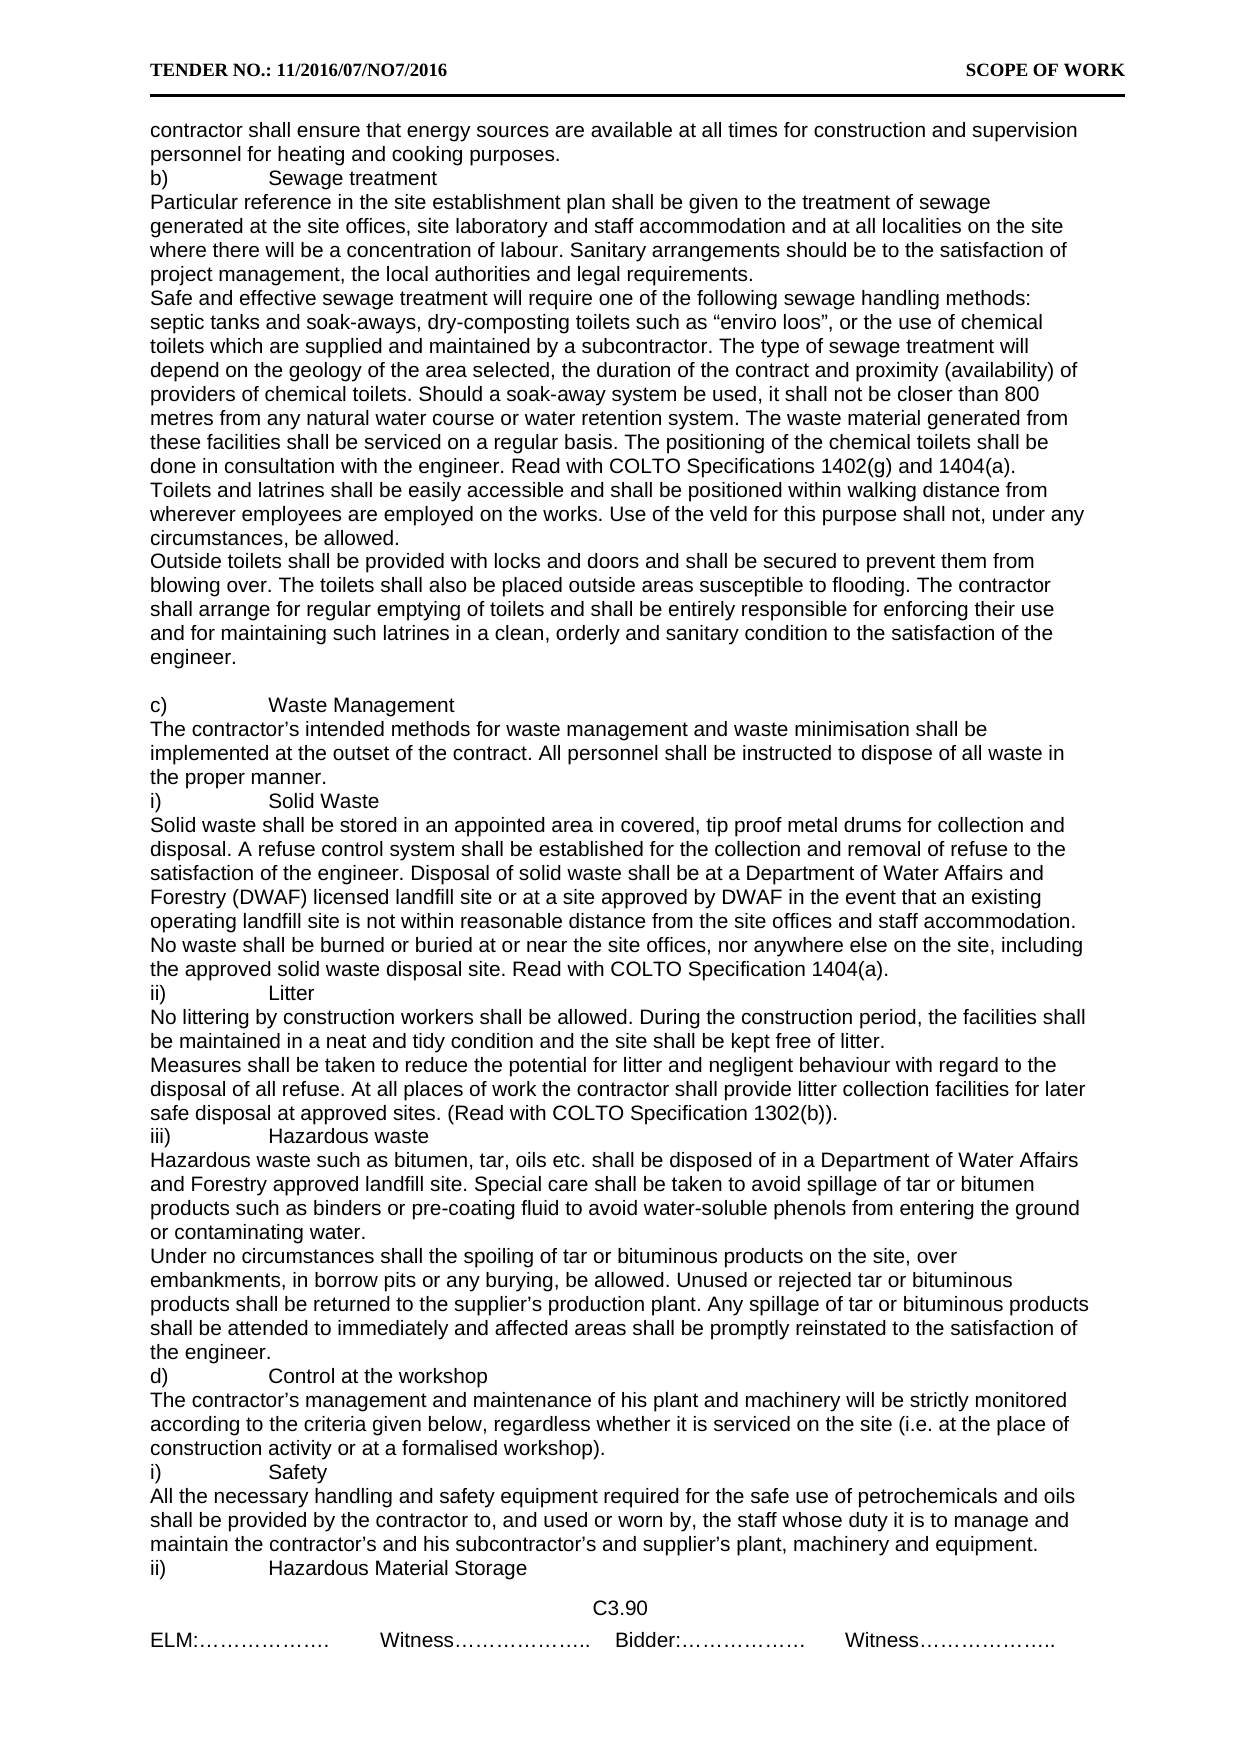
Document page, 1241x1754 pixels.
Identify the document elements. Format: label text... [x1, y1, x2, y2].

text ii) Litter [150, 981, 1090, 1004]
text i) Safety [150, 1460, 1090, 1484]
text No littering by construction workers shall be allowed. During the construction period, the facilities shall be maintained in a neat and tidy condition and the site shall be kept free of litter. [150, 1004, 1090, 1052]
text The contractor’s management and maintenance of his plant and machinery will be strictly monitored according to the criteria given below, regardless whether it is serviced on the site (i.e. at the place of construction activity or at a formalised workshop). [150, 1388, 1090, 1460]
text ii) Hazardous Material Storage [150, 1556, 1090, 1579]
text Under no circumstances shall the spoiling of tar or bituminous products on the site, over embankments, in borrow pits or any burying, be allowed. Unused or rejected tar or bituminous products shall be returned to the supplier’s production plant. Any spillage of tar or bituminous products shall be attended to immediately and affected areas shall be promptly reinstated to the satisfaction of the engineer. [150, 1244, 1090, 1364]
text Safe and effective sewage treatment will require one of the following sewage handling methods: septic tanks and soak-aways, dry-composting toilets such as “enviro loos”, or the use of chemical toilets which are supplied and maintained by a subcontractor. The type of sewage treatment will depend on the geology of the area selected, the duration of the contract and proximity (availability) of providers of chemical toilets. Should a soak-away system be used, it shall not be closer than 800 metres from any natural water course or water retention system. The waste material generated from these facilities shall be serviced on a regular basis. The positioning of the chemical toilets shall be done in consultation with the engineer. Read with COLTO Specifications 1402(g) and 1404(a). [150, 286, 1090, 477]
text b) Sewage treatment [150, 166, 1090, 190]
text Toilets and latrines shall be easily accessible and shall be positioned within walking distance from wherever employees are employed on the works. Use of the veld for this purpose shall not, under any circumstances, be allowed. [150, 477, 1090, 549]
text c) Waste Management [150, 693, 1090, 717]
text d) Control at the workshop [150, 1364, 1090, 1388]
text i) Solid Waste [150, 789, 1090, 813]
text All the necessary handling and safety equipment required for the safe use of petrochemicals and oils shall be provided by the contractor to, and used or worn by, the staff whose duty it is to manage and maintain the contractor’s and his subcontractor’s and supplier’s plant, machinery and equipment. [150, 1484, 1090, 1556]
text Outside toilets shall be provided with locks and doors and shall be secured to prevent them from blowing over. The toilets shall also be placed outside areas susceptible to flooding. The contractor shall arrange for regular emptying of toilets and shall be entirely responsible for enforcing their use and for maintaining such latrines in a clean, orderly and sanitary condition to the satisfaction of the engineer. [150, 549, 1090, 669]
text Particular reference in the site establishment plan shall be given to the treatment of sewage generated at the site offices, site laboratory and staff accommodation and at all localities on the site where there will be a concentration of labour. Sanitary arrangements should be to the satisfaction of project management, the local authorities and legal requirements. [150, 190, 1090, 286]
text Solid waste shall be stored in an appointed area in covered, tip proof metal drums for collection and disposal. A refuse control system shall be established for the collection and removal of refuse to the satisfaction of the engineer. Disposal of solid waste shall be at a Department of Water Affairs and Forestry (DWAF) licensed landfill site or at a site approved by DWAF in the event that an existing operating landfill site is not within reasonable distance from the site offices and staff accommodation. No waste shall be burned or buried at or near the site offices, nor anywhere else on the site, including the approved solid waste disposal site. Read with COLTO Specification 1404(a). [150, 813, 1090, 981]
text iii) Hazardous waste [150, 1124, 1090, 1148]
text Hazardous waste such as bitumen, tar, oils etc. shall be disposed of in a Department of Water Affairs and Forestry approved landfill site. Special care shall be taken to avoid spillage of tar or bitumen products such as binders or pre-coating fluid to avoid water-soluble phenols from entering the ground or contaminating water. [150, 1148, 1090, 1244]
text The contractor’s intended methods for waste management and waste minimisation shall be implemented at the outset of the contract. All personnel shall be instructed to dispose of all waste in the proper manner. [150, 717, 1090, 789]
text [150, 118, 1090, 166]
text Measures shall be taken to reduce the potential for litter and negligent behaviour with regard to the disposal of all refuse. At all places of work the contractor shall provide litter collection facilities for later safe disposal at approved sites. (Read with COLTO Specification 1302(b)). [150, 1052, 1090, 1124]
